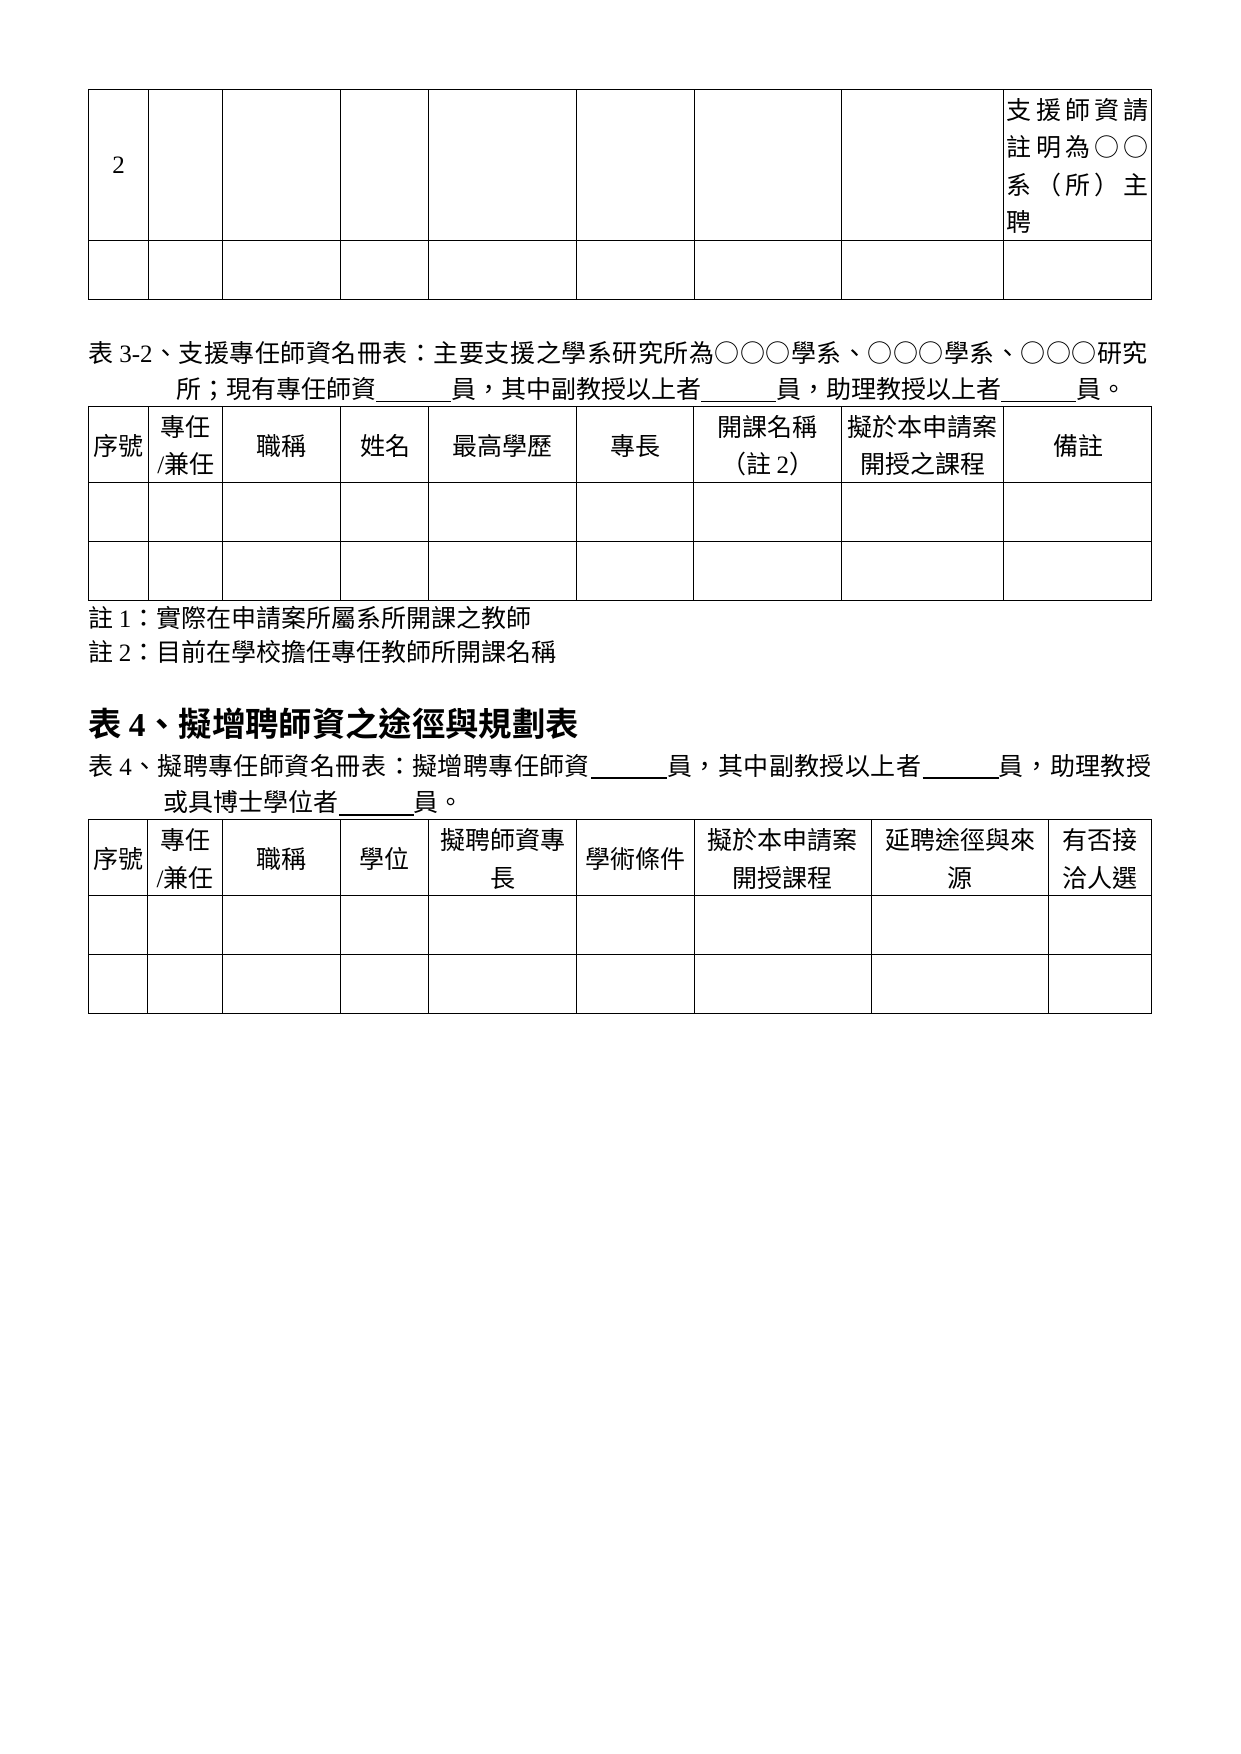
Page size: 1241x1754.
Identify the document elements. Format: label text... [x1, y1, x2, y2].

table_cell [223, 241, 340, 299]
table_cell [577, 241, 694, 299]
table_cell [429, 955, 576, 1013]
table_cell [577, 896, 694, 954]
table_cell [577, 955, 694, 1013]
table_cell [1004, 241, 1151, 299]
table_cell [842, 542, 1003, 600]
table_cell [223, 483, 340, 541]
table_header 擬聘師資專長 [429, 820, 576, 895]
table_cell [341, 483, 428, 541]
table_cell [694, 542, 841, 600]
table_header 序號 [89, 820, 147, 895]
table_cell [694, 483, 841, 541]
table_cell [842, 90, 1003, 240]
table_cell [1004, 542, 1151, 600]
table_header 學位 [341, 820, 428, 895]
table_cell [842, 483, 1003, 541]
table_header 專長 [577, 407, 693, 482]
table_cell [149, 241, 222, 299]
table_cell [341, 241, 428, 299]
table_header 備註 [1004, 407, 1151, 482]
table_cell [577, 542, 693, 600]
table_header 最高學歷 [429, 407, 576, 482]
text 註2：目前在學校擔任專任教師所開課名稱 [89, 635, 1152, 669]
table_cell [149, 542, 222, 600]
table_header 擬於本申請案開授課程 [695, 820, 871, 895]
table_cell [89, 955, 147, 1013]
table_cell [577, 483, 693, 541]
text 表3-2、支援專任師資名冊表：主要支援之學系研究所為○○○學系、○○○學系、○○○研究所；現有專任師資 員，其中副教授以上者 員，助理教授以上者 員。 [89, 333, 1152, 406]
table_header 職稱 [223, 407, 340, 482]
table_cell [695, 896, 871, 954]
table_cell [842, 241, 1003, 299]
table_cell [1049, 955, 1151, 1013]
table_cell [429, 483, 576, 541]
table_header 職稱 [223, 820, 340, 895]
table_cell 2 [89, 90, 148, 240]
table_header 學術條件 [577, 820, 694, 895]
table_cell [341, 955, 428, 1013]
table_cell [341, 542, 428, 600]
table_header 專任 /兼任 [148, 820, 222, 895]
table_cell [695, 241, 841, 299]
table_cell [1004, 483, 1151, 541]
text 註1：實際在申請案所屬系所開課之教師 [89, 601, 1152, 635]
table_cell [341, 896, 428, 954]
table_header 序號 [89, 407, 148, 482]
table_cell [223, 542, 340, 600]
table_cell [89, 483, 148, 541]
table_cell [872, 955, 1048, 1013]
table_header 有否接洽人選 [1049, 820, 1151, 895]
table_cell [695, 955, 871, 1013]
table_cell [223, 896, 340, 954]
table_cell [429, 90, 576, 240]
table_cell [429, 896, 576, 954]
table_cell [341, 90, 428, 240]
table_cell 支援師資請註明為○○系（所）主聘 [1004, 90, 1151, 240]
table_cell [577, 90, 694, 240]
table_cell [223, 90, 340, 240]
table_cell [89, 241, 148, 299]
table_cell [149, 483, 222, 541]
text 表4、擬增聘師資之途徑與規劃表 [89, 698, 1152, 746]
table_cell [149, 90, 222, 240]
table_header 延聘途徑與來源 [872, 820, 1048, 895]
table_cell [89, 542, 148, 600]
table_header 姓名 [341, 407, 428, 482]
table_cell [89, 896, 147, 954]
table_cell [223, 955, 340, 1013]
table_header 開課名稱 （註2） [694, 407, 841, 482]
table_cell [872, 896, 1048, 954]
table_cell [695, 90, 841, 240]
text 表4、擬聘專任師資名冊表：擬增聘專任師資 員，其中副教授以上者 員，助理教授或具博士學位者 員。 [89, 746, 1152, 819]
table_cell [148, 955, 222, 1013]
table_cell [429, 241, 576, 299]
table_cell [148, 896, 222, 954]
table_cell [429, 542, 576, 600]
table_header 擬於本申請案 開授之課程 [842, 407, 1003, 482]
table_cell [1049, 896, 1151, 954]
table_header 專任 /兼任 [149, 407, 222, 482]
